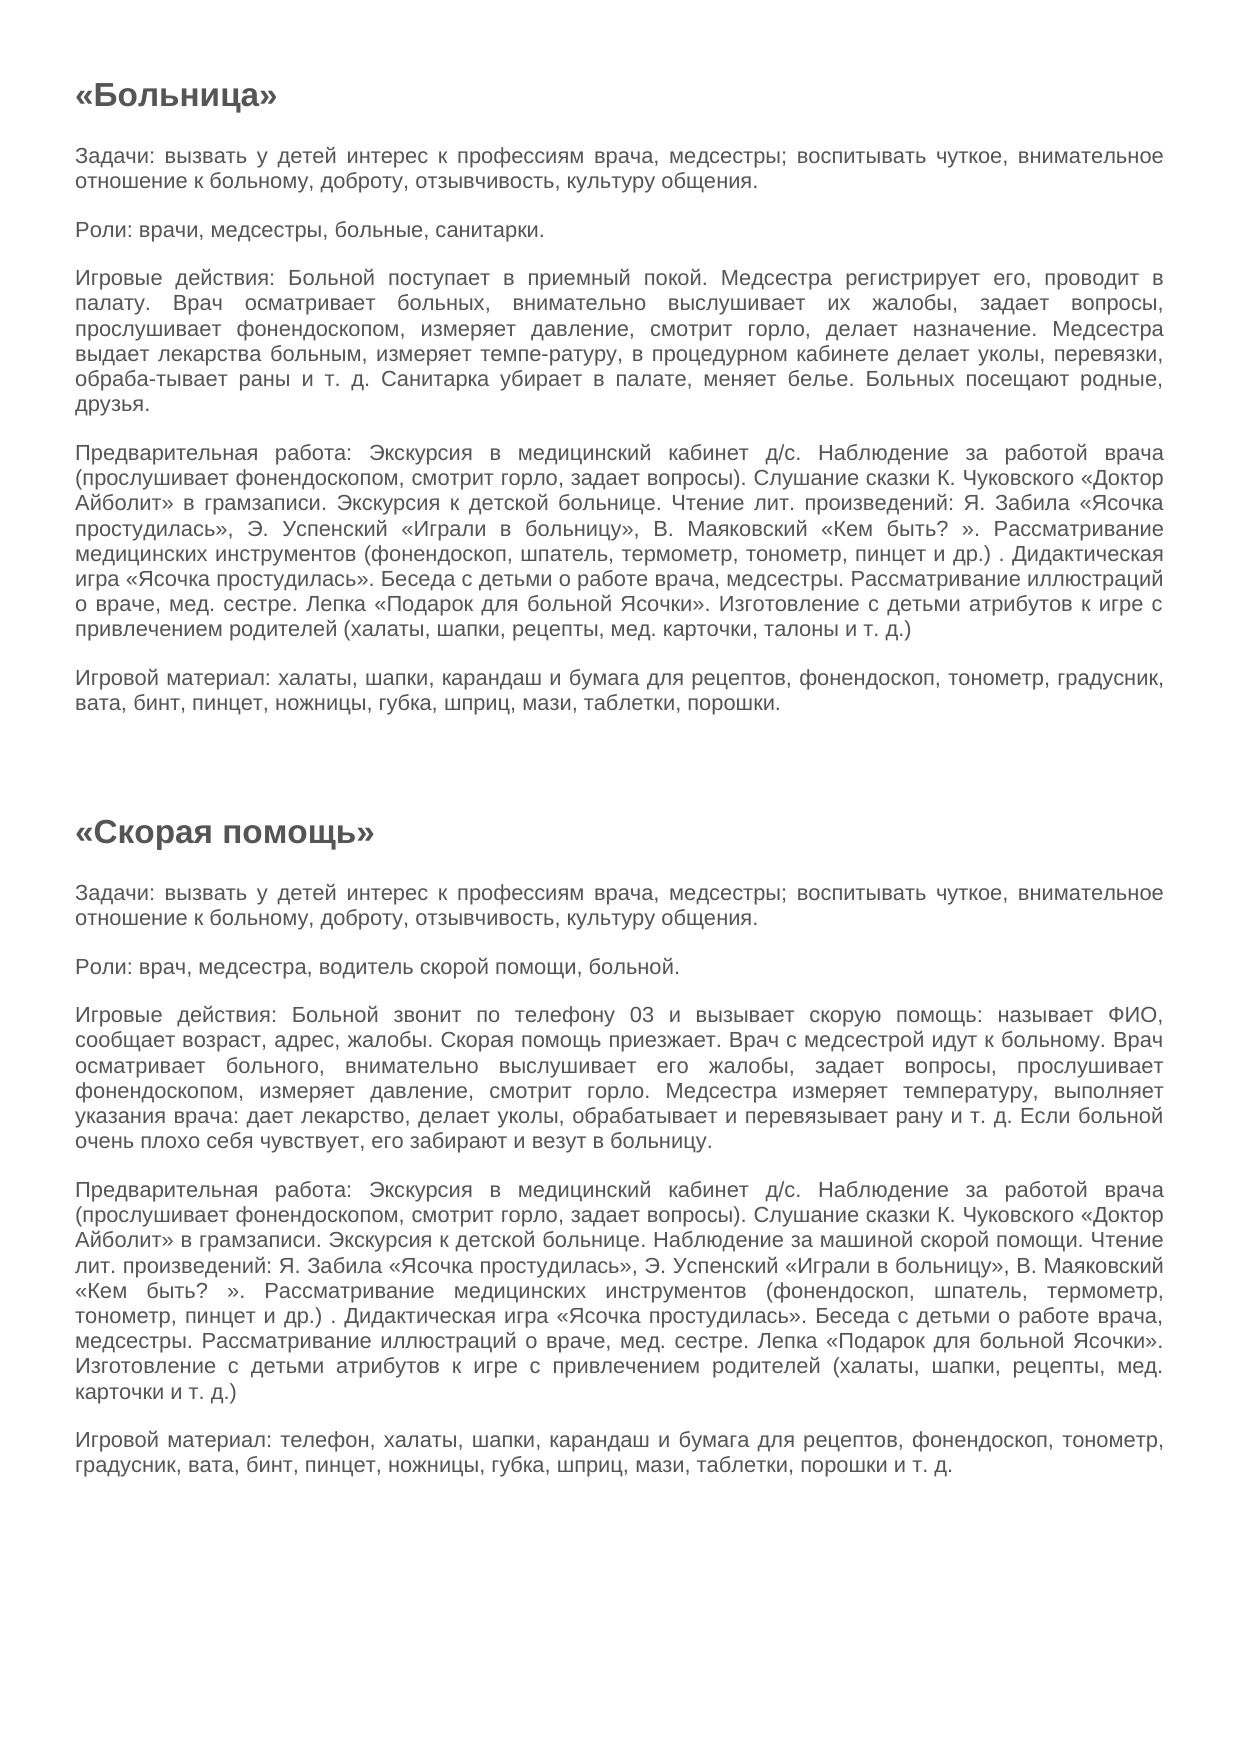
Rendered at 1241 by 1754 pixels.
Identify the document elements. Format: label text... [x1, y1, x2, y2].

text «Скорая помощь» [75, 812, 1165, 851]
text Роли: врач, медсестра, водитель скорой помощи, больной. [75, 953, 1165, 979]
text Роли: врачи, медсестры, больные, санитарки. [75, 216, 1165, 242]
text Игровые действия: Больной поступает в приемный покой. Медсестра регистрирует его, проводит в палату. Врач осматривает больных, внимательно выслушивает их жалобы, задает вопросы, прослушивает фонендоскопом, измеряет давление, смотрит горло, делает назначение. Медсестра выдает лекарства больным, измеряет темпе-ратуру, в процедурном кабинете делает уколы, перевязки, обраба-тывает раны и т. д. Санитарка убирает в палате, меняет белье. Больных посещают родные, друзья. [75, 265, 1165, 416]
text Задачи: вызвать у детей интерес к профессиям врача, медсестры; воспитывать чуткое, внимательное отношение к больному, доброту, отзывчивость, культуру общения. [75, 880, 1165, 930]
text Игровые действия: Больной звонит по телефону 03 и вызывает скорую помощь: называет ФИО, сообщает возраст, адрес, жалобы. Скорая помощь приезжает. Врач с медсестрой идут к больному. Врач осматривает больного, внимательно выслушивает его жалобы, задает вопросы, прослушивает фонендоскопом, измеряет давление, смотрит горло. Медсестра измеряет температуру, выполняет указания врача: дает лекарство, делает уколы, обрабатывает и перевязывает рану и т. д. Если больной очень плохо себя чувствует, его забирают и везут в больницу. [75, 1002, 1165, 1153]
text Игровой материал: телефон, халаты, шапки, карандаш и бумага для рецептов, фонендоскоп, тонометр, градусник, вата, бинт, пинцет, ножницы, губка, шприц, мази, таблетки, порошки и т. д. [75, 1427, 1165, 1478]
text Предварительная работа: Экскурсия в медицинский кабинет д/с. Наблюдение за работой врача (прослушивает фонендоскопом, смотрит горло, задает вопросы). Слушание сказки К. Чуковского «Доктор Айболит» в грамзаписи. Экскурсия к детской больнице. Чтение лит. произведений: Я. Забила «Ясочка простудилась», Э. Успенский «Играли в больницу», В. Маяковский «Кем быть? ». Рассматривание медицинских инструментов (фонендоскоп, шпатель, термометр, тонометр, пинцет и др.) . Дидактическая игра «Ясочка простудилась». Беседа с детьми о работе врача, медсестры. Рассматривание иллюстраций о враче, мед. сестре. Лепка «Подарок для больной Ясочки». Изготовление с детьми атрибутов к игре с привлечением родителей (халаты, шапки, рецепты, мед. карточки, талоны и т. д.) [75, 440, 1165, 641]
text «Больница» [75, 75, 1165, 113]
text Предварительная работа: Экскурсия в медицинский кабинет д/с. Наблюдение за работой врача (прослушивает фонендоскопом, смотрит горло, задает вопросы). Слушание сказки К. Чуковского «Доктор Айболит» в грамзаписи. Экскурсия к детской больнице. Наблюдение за машиной скорой помощи. Чтение лит. произведений: Я. Забила «Ясочка простудилась», Э. Успенский «Играли в больницу», В. Маяковский «Кем быть? ». Рассматривание медицинских инструментов (фонендоскоп, шпатель, термометр, тонометр, пинцет и др.) . Дидактическая игра «Ясочка простудилась». Беседа с детьми о работе врача, медсестры. Рассматривание иллюстраций о враче, мед. сестре. Лепка «Подарок для больной Ясочки». Изготовление с детьми атрибутов к игре с привлечением родителей (халаты, шапки, рецепты, мед. карточки и т. д.) [75, 1177, 1165, 1404]
text Игровой материал: халаты, шапки, карандаш и бумага для рецептов, фонендоскоп, тонометр, градусник, вата, бинт, пинцет, ножницы, губка, шприц, мази, таблетки, порошки. [75, 665, 1165, 715]
text Задачи: вызвать у детей интерес к профессиям врача, медсестры; воспитывать чуткое, внимательное отношение к больному, доброту, отзывчивость, культуру общения. [75, 143, 1165, 193]
